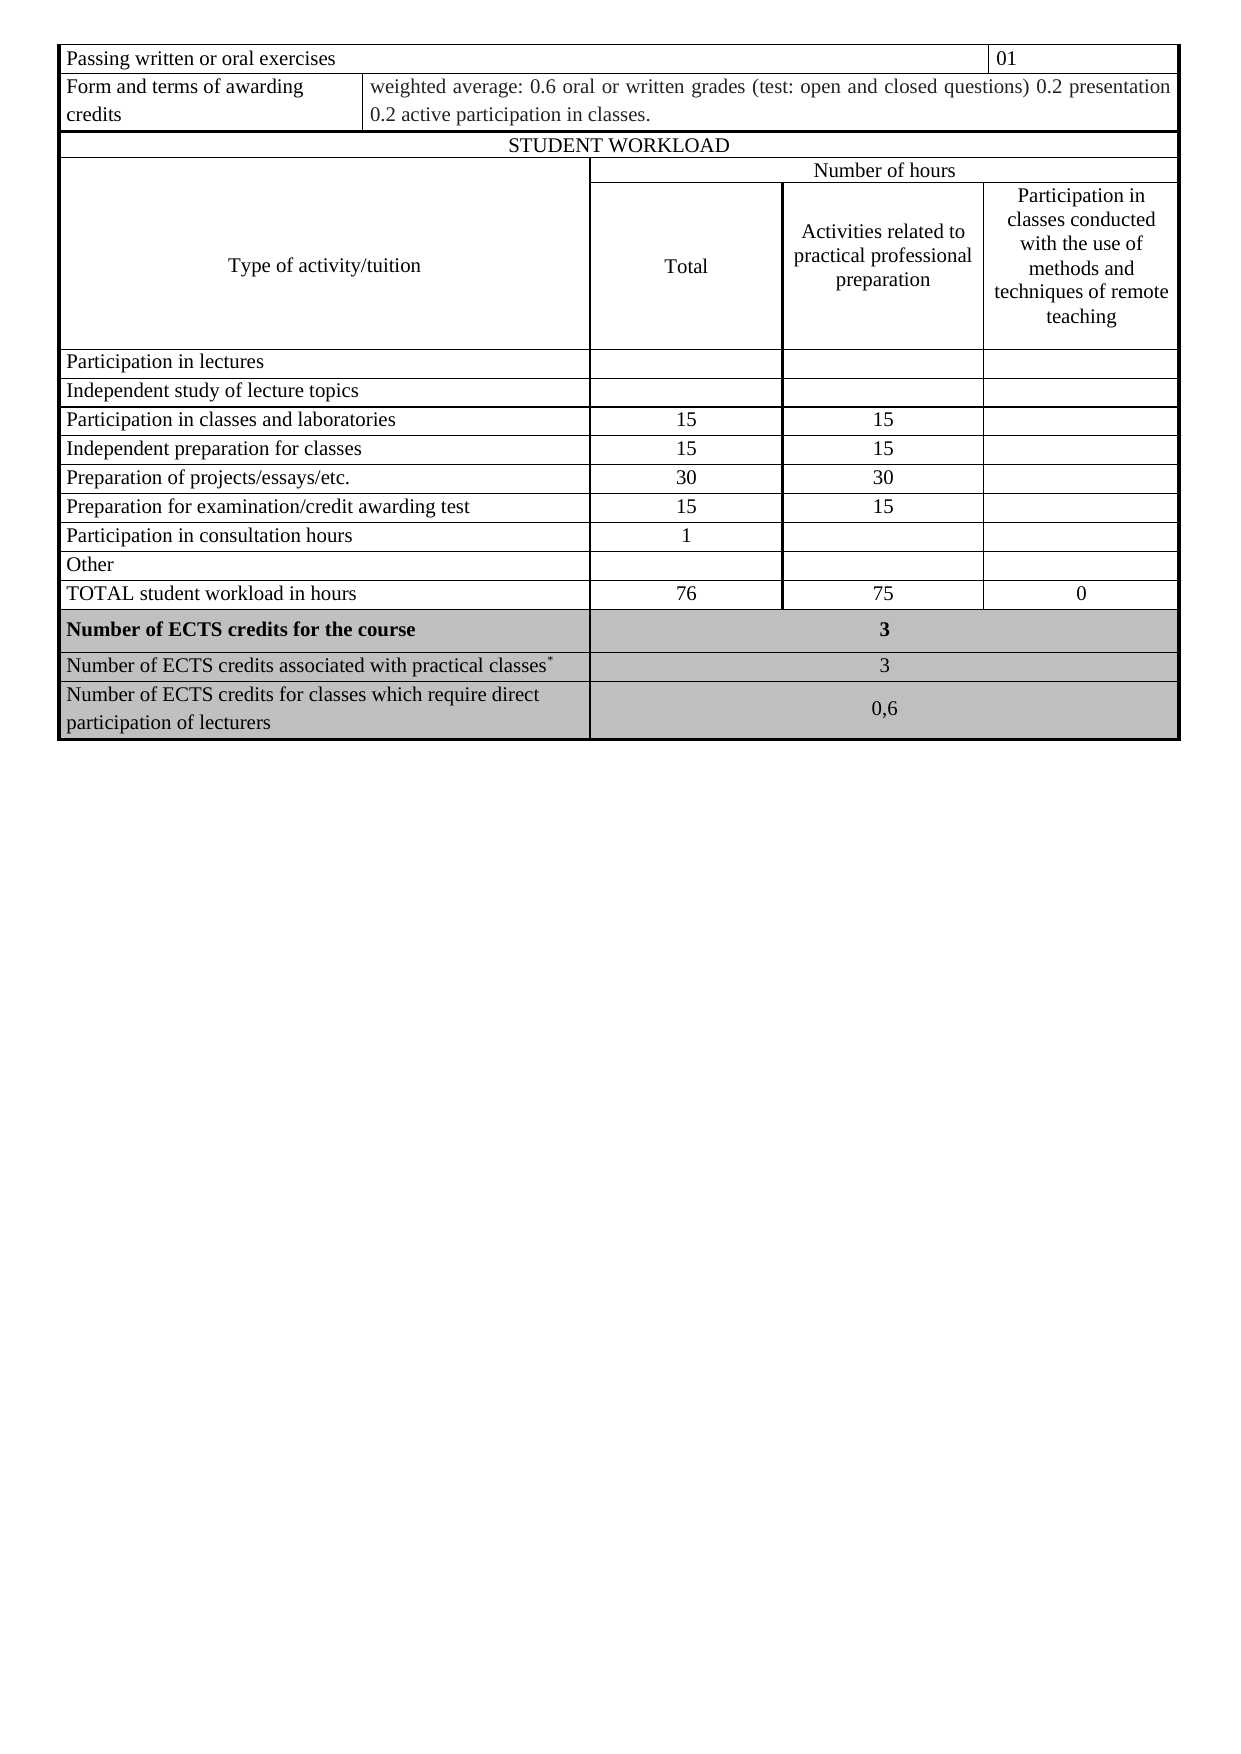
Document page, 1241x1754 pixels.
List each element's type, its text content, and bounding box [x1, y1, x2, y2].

table_cell 15 [591, 494, 781, 522]
table_cell [984, 523, 1177, 551]
table_cell [984, 494, 1177, 522]
table_cell [984, 350, 1177, 377]
table_cell Preparation for examination/credit awarding test [61, 494, 589, 522]
table_cell [984, 436, 1177, 464]
table_cell Participation in lectures [61, 350, 589, 377]
table_cell Independent study of lecture topics [61, 379, 589, 406]
table_cell TOTAL student workload in hours [61, 581, 589, 609]
table_cell 01 [989, 45, 1177, 73]
table_cell weighted average: 0.6 oral or written grades (test: open and closed questions) 0.2 presentation 0.2 active participation in classes. [363, 74, 1177, 130]
table_cell 30 [784, 465, 983, 493]
table_cell 15 [591, 436, 781, 464]
table_cell [784, 379, 983, 406]
table_cell 0 [984, 581, 1177, 609]
table_cell 15 [784, 436, 983, 464]
table_cell [591, 379, 781, 406]
table_cell [784, 552, 983, 580]
table_cell Activities related to practical professional preparation [784, 183, 983, 348]
table_cell 15 [591, 408, 781, 435]
table_cell Form and terms of awarding credits [61, 74, 362, 130]
table_cell Participation in consultation hours [61, 523, 589, 551]
table_cell Other [61, 552, 589, 580]
table_cell [591, 552, 781, 580]
table_cell [984, 465, 1177, 493]
table_cell Number of hours [591, 158, 1177, 182]
table_cell [984, 379, 1177, 406]
table_cell Total [591, 183, 781, 348]
table_cell [784, 523, 983, 551]
table_cell 15 [784, 494, 983, 522]
table_cell [984, 552, 1177, 580]
table_cell 15 [784, 408, 983, 435]
table_cell [784, 350, 983, 377]
table_cell 1 [591, 523, 781, 551]
table_cell Participation in classes and laboratories [61, 408, 589, 435]
table_cell Number of ECTS credits for the course [61, 610, 589, 652]
table_cell Number of ECTS credits for classes which require direct participation of lecturers [61, 682, 589, 738]
table_cell Type of activity/tuition [61, 158, 589, 348]
table_cell Independent preparation for classes [61, 436, 589, 464]
table_cell 76 [591, 581, 781, 609]
table_cell 3 [591, 653, 1177, 681]
table_cell 30 [591, 465, 781, 493]
table_cell STUDENT WORKLOAD [61, 133, 1177, 157]
table_cell 75 [784, 581, 983, 609]
table_cell Preparation of projects/essays/etc. [61, 465, 589, 493]
table_cell [591, 350, 781, 377]
table_cell Passing written or oral exercises [61, 45, 988, 73]
table_cell [984, 408, 1177, 435]
table_cell Number of ECTS credits associated with practical classes* [61, 653, 589, 681]
table_cell 3 [591, 610, 1177, 652]
table_cell Participation in classes conducted with the use of methods and techniques of remote teaching [984, 183, 1177, 348]
table_cell 0,6 [591, 682, 1177, 738]
